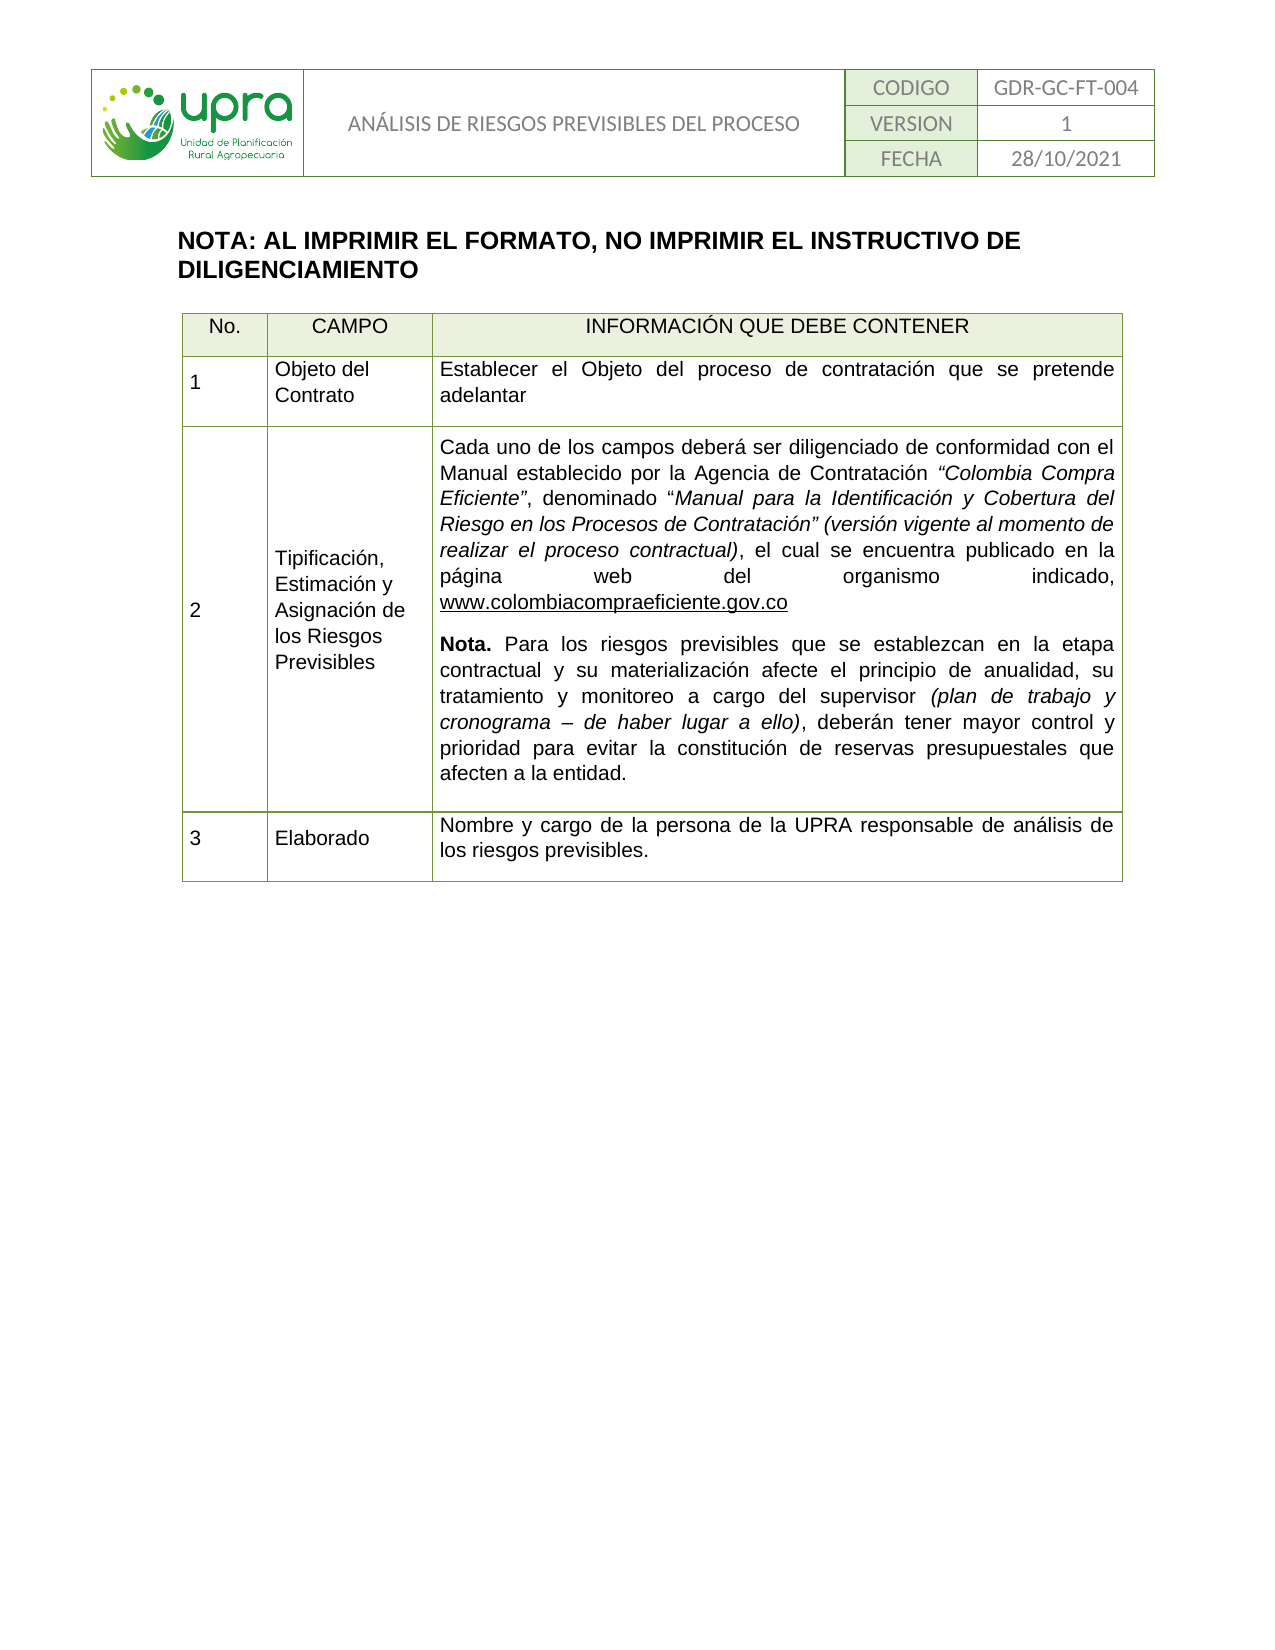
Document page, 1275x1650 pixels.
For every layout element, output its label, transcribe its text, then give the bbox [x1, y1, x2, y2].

table_header INFORMACIÓN QUE DEBE CONTENER [433, 314, 1122, 356]
table_header No. [183, 314, 267, 356]
picture [102, 85, 292, 160]
table_header CAMPO [268, 314, 432, 356]
table_cell Elaborado [268, 813, 432, 881]
table_cell Establecer el Objeto del proceso de contratación que se pretende adelantar [433, 357, 1122, 426]
table_cell 3 [183, 813, 267, 881]
table_cell Cada uno de los campos deberá ser diligenciado de conformidad con el Manual establecido por la Agencia de Contratación “Colombia Compra Eficiente”, denominado “Manual para la Identificación y Cobertura del Riesgo en los Procesos de Contratación” (versión vigente al momento de realizar el proceso contractual), el cual se encuentra publicado en la página web del organismo indicado, www.colombiacompraeficiente.gov.co Nota. Para los riesgos previsibles que se establezcan en la etapa contractual y su materialización afecte el principio de anualidad, su tratamiento y monitoreo a cargo del supervisor (plan de trabajo y cronograma – de haber lugar a ello), deberán tener mayor control y prioridad para evitar la constitución de reservas presupuestales que afecten a la entidad. [433, 427, 1122, 811]
table_cell Objeto del Contrato [268, 357, 432, 426]
table_cell 1 [183, 357, 267, 426]
table_cell Tipificación, Estimación y Asignación de los Riesgos Previsibles [268, 427, 432, 811]
table_cell Nombre y cargo de la persona de la UPRA responsable de análisis de los riesgos previsibles. [433, 813, 1122, 881]
text NOTA: AL IMPRIMIR EL FORMATO, NO IMPRIMIR EL INSTRUCTIVO DE DILIGENCIAMIENTO [177, 226, 1127, 284]
table_cell 2 [183, 427, 267, 811]
